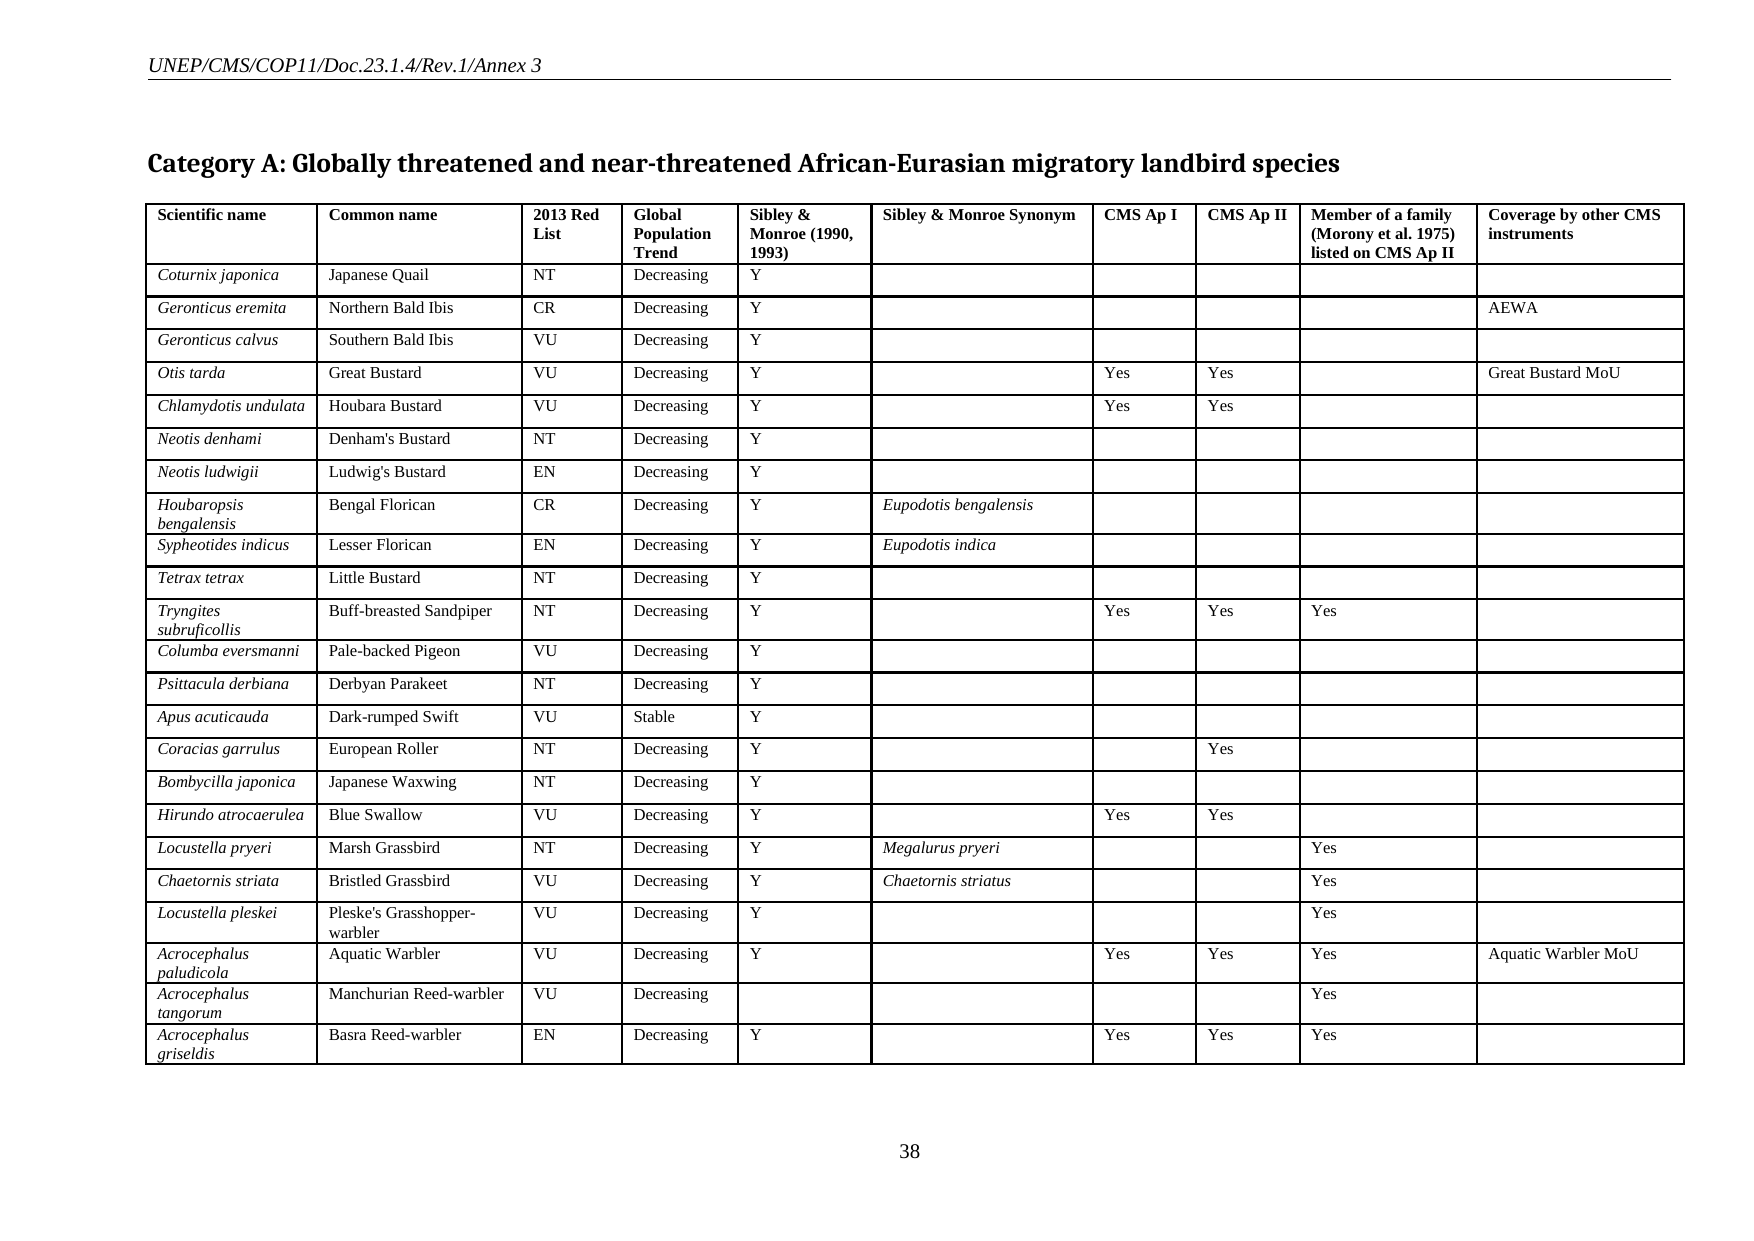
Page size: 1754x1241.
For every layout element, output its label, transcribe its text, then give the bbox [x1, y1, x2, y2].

table_cell Neotis ludwigii [147, 461, 316, 492]
table_cell [1301, 706, 1476, 737]
table_cell [1197, 772, 1299, 803]
table_cell NT [523, 838, 621, 868]
table_cell [1197, 706, 1299, 737]
table_cell Yes [1301, 984, 1476, 1022]
table_header 2013 Red List [523, 205, 621, 262]
table_cell NT [523, 739, 621, 770]
table_cell AEWA [1478, 298, 1683, 328]
table_cell Southern Bald Ibis [318, 330, 521, 361]
table_cell [739, 984, 870, 1022]
table_cell Japanese Quail [318, 265, 521, 295]
table_cell Y [739, 870, 870, 901]
table_cell [1094, 298, 1195, 328]
table_cell [873, 641, 1092, 671]
table_cell Yes [1094, 1025, 1195, 1063]
table_cell [1094, 739, 1195, 770]
table_cell Yes [1301, 600, 1476, 639]
table_cell [1301, 494, 1476, 533]
table_cell Yes [1301, 1025, 1476, 1063]
table_cell VU [523, 805, 621, 836]
table_cell [1301, 265, 1476, 295]
table_cell Geronticus eremita [147, 298, 316, 328]
table_cell Derbyan Parakeet [318, 674, 521, 704]
table_cell [1478, 535, 1683, 565]
table_cell Y [739, 944, 870, 982]
table_cell [1478, 641, 1683, 671]
table_cell Eupodotis indica [873, 535, 1092, 565]
table_cell Ludwig's Bustard [318, 461, 521, 492]
table_cell Basra Reed-warbler [318, 1025, 521, 1063]
table_cell Y [739, 396, 870, 427]
table_cell Decreasing [623, 396, 737, 427]
table_cell [1197, 429, 1299, 459]
table_cell Yes [1197, 396, 1299, 427]
table_cell [1197, 298, 1299, 328]
table_cell Yes [1094, 805, 1195, 836]
table_cell Northern Bald Ibis [318, 298, 521, 328]
table_cell [1094, 330, 1195, 361]
table_cell Columba eversmanni [147, 641, 316, 671]
table_cell Psittacula derbiana [147, 674, 316, 704]
table_cell CR [523, 494, 621, 533]
table_cell Lesser Florican [318, 535, 521, 565]
table_cell Aquatic Warbler MoU [1478, 944, 1683, 982]
table_cell Chlamydotis undulata [147, 396, 316, 427]
table_cell [1094, 984, 1195, 1022]
table_cell [873, 429, 1092, 459]
table_cell Decreasing [623, 772, 737, 803]
table_cell Acrocephalus paludicola [147, 944, 316, 982]
table_cell [1478, 568, 1683, 598]
table_cell [873, 298, 1092, 328]
table_cell [873, 739, 1092, 770]
table_cell Yes [1197, 1025, 1299, 1063]
table_cell Geronticus calvus [147, 330, 316, 361]
table_cell [1301, 396, 1476, 427]
table_cell Y [739, 494, 870, 533]
table_cell [1301, 429, 1476, 459]
table_cell [1301, 461, 1476, 492]
table_cell [1094, 706, 1195, 737]
table_cell Neotis denhami [147, 429, 316, 459]
table_cell VU [523, 903, 621, 942]
table_cell Acrocephalus tangorum [147, 984, 316, 1022]
table_cell [1197, 461, 1299, 492]
table_cell Y [739, 772, 870, 803]
table_cell Y [739, 674, 870, 704]
table_cell Eupodotis bengalensis [873, 494, 1092, 533]
table_cell VU [523, 330, 621, 361]
table_cell Megalurus pryeri [873, 838, 1092, 868]
table_header Scientific name [147, 205, 316, 262]
table_cell [1094, 903, 1195, 942]
table_cell [1197, 568, 1299, 598]
table_cell [1478, 984, 1683, 1022]
table_cell Decreasing [623, 1025, 737, 1063]
table_cell [1301, 674, 1476, 704]
table_cell NT [523, 600, 621, 639]
table_cell Y [739, 265, 870, 295]
table_cell CR [523, 298, 621, 328]
table_cell [1197, 265, 1299, 295]
table_cell [1478, 706, 1683, 737]
table_cell NT [523, 265, 621, 295]
table_header Coverage by other CMS instruments [1478, 205, 1683, 262]
table_cell [1301, 641, 1476, 671]
table_cell EN [523, 1025, 621, 1063]
table_cell [873, 265, 1092, 295]
table_cell Y [739, 363, 870, 394]
table_cell Decreasing [623, 600, 737, 639]
table_cell Decreasing [623, 944, 737, 982]
table_cell [1197, 535, 1299, 565]
table_cell Aquatic Warbler [318, 944, 521, 982]
table_cell [873, 903, 1092, 942]
table_cell Locustella pryeri [147, 838, 316, 868]
table_cell [1094, 641, 1195, 671]
table_header CMS Ap I [1094, 205, 1195, 262]
table_cell [1301, 298, 1476, 328]
table_cell [1197, 330, 1299, 361]
table_cell [1478, 494, 1683, 533]
table_cell Denham's Bustard [318, 429, 521, 459]
table_cell [1478, 600, 1683, 639]
table_cell Y [739, 903, 870, 942]
table_cell Y [739, 600, 870, 639]
table_cell [1094, 494, 1195, 533]
table_cell Yes [1094, 396, 1195, 427]
table_cell [1301, 739, 1476, 770]
table_cell [873, 396, 1092, 427]
text Category A: Globally threatened and near-threatened African-Eurasian migratory landbird species [148, 148, 1750, 179]
table_cell Yes [1301, 870, 1476, 901]
table_cell VU [523, 944, 621, 982]
table_cell Pale-backed Pigeon [318, 641, 521, 671]
table_cell Coturnix japonica [147, 265, 316, 295]
table_cell [873, 984, 1092, 1022]
table_cell NT [523, 674, 621, 704]
table_cell VU [523, 363, 621, 394]
table_cell EN [523, 461, 621, 492]
table_cell Japanese Waxwing [318, 772, 521, 803]
table_cell Yes [1094, 944, 1195, 982]
table_cell [873, 805, 1092, 836]
table_header CMS Ap II [1197, 205, 1299, 262]
table_cell [873, 461, 1092, 492]
table_cell Yes [1197, 805, 1299, 836]
table_cell [873, 706, 1092, 737]
table_cell Decreasing [623, 870, 737, 901]
table_cell Yes [1094, 600, 1195, 639]
table_cell [1197, 641, 1299, 671]
table_cell Decreasing [623, 363, 737, 394]
table_cell [1478, 772, 1683, 803]
table_cell Y [739, 838, 870, 868]
table_cell Marsh Grassbird [318, 838, 521, 868]
table_cell NT [523, 568, 621, 598]
table_cell [1197, 984, 1299, 1022]
table_cell Decreasing [623, 739, 737, 770]
table_cell Tetrax tetrax [147, 568, 316, 598]
table_cell [1478, 461, 1683, 492]
table_cell [1197, 674, 1299, 704]
table_cell European Roller [318, 739, 521, 770]
table_cell [1094, 674, 1195, 704]
table_cell Y [739, 330, 870, 361]
table_cell [873, 674, 1092, 704]
table_cell [1478, 330, 1683, 361]
table_cell [1094, 461, 1195, 492]
table_cell Houbara Bustard [318, 396, 521, 427]
table_cell NT [523, 429, 621, 459]
table_cell [1478, 396, 1683, 427]
table_cell VU [523, 870, 621, 901]
table_cell [1094, 265, 1195, 295]
table_cell [1094, 772, 1195, 803]
table_cell NT [523, 772, 621, 803]
table_cell [1478, 903, 1683, 942]
table_cell [1478, 838, 1683, 868]
table_header Member of a family (Morony et al. 1975) listed on CMS Ap II [1301, 205, 1476, 262]
table_cell Little Bustard [318, 568, 521, 598]
table_cell [873, 772, 1092, 803]
table_header Sibley & Monroe (1990, 1993) [739, 205, 870, 262]
table_cell Decreasing [623, 265, 737, 295]
table_cell VU [523, 641, 621, 671]
table_cell Decreasing [623, 674, 737, 704]
table_cell [873, 330, 1092, 361]
table_cell Decreasing [623, 494, 737, 533]
table_cell [1301, 363, 1476, 394]
table_header Global Population Trend [623, 205, 737, 262]
table_cell Sypheotides indicus [147, 535, 316, 565]
table_cell Great Bustard MoU [1478, 363, 1683, 394]
table_cell [1094, 429, 1195, 459]
table_cell Chaetornis striata [147, 870, 316, 901]
table_cell Decreasing [623, 461, 737, 492]
table_cell [873, 600, 1092, 639]
table_cell [1478, 739, 1683, 770]
table_cell Decreasing [623, 903, 737, 942]
table_cell Decreasing [623, 641, 737, 671]
table_cell Y [739, 1025, 870, 1063]
table_cell Apus acuticauda [147, 706, 316, 737]
table_cell Decreasing [623, 298, 737, 328]
table_cell Bristled Grassbird [318, 870, 521, 901]
table_cell [1301, 568, 1476, 598]
table_cell Y [739, 706, 870, 737]
table_cell [1478, 674, 1683, 704]
table_cell [1094, 870, 1195, 901]
table_cell Blue Swallow [318, 805, 521, 836]
table_cell Y [739, 739, 870, 770]
table_cell [1301, 330, 1476, 361]
table_cell Yes [1197, 944, 1299, 982]
table_cell Coracias garrulus [147, 739, 316, 770]
table_cell Yes [1301, 838, 1476, 868]
table_cell [1301, 772, 1476, 803]
table_cell Yes [1197, 739, 1299, 770]
table_cell Dark-rumped Swift [318, 706, 521, 737]
table_cell [1478, 265, 1683, 295]
table_cell Decreasing [623, 805, 737, 836]
table_cell Yes [1197, 600, 1299, 639]
table_cell Acrocephalus griseldis [147, 1025, 316, 1063]
table_cell [873, 1025, 1092, 1063]
table_cell Houbaropsis bengalensis [147, 494, 316, 533]
table_cell Yes [1197, 363, 1299, 394]
table_cell Y [739, 805, 870, 836]
table_cell Hirundo atrocaerulea [147, 805, 316, 836]
table_header Sibley & Monroe Synonym [873, 205, 1092, 262]
table_cell Decreasing [623, 568, 737, 598]
table_cell Otis tarda [147, 363, 316, 394]
table_cell [1094, 838, 1195, 868]
table_cell [873, 944, 1092, 982]
table_cell Locustella pleskei [147, 903, 316, 942]
table_cell Y [739, 568, 870, 598]
table_cell Y [739, 461, 870, 492]
table_cell [873, 568, 1092, 598]
table_cell EN [523, 535, 621, 565]
table_cell Decreasing [623, 429, 737, 459]
table_cell Y [739, 641, 870, 671]
table_cell [1478, 870, 1683, 901]
table_cell [1197, 870, 1299, 901]
table_cell Yes [1094, 363, 1195, 394]
table_cell [1094, 535, 1195, 565]
table_cell Bombycilla japonica [147, 772, 316, 803]
table_header Common name [318, 205, 521, 262]
table_cell [1197, 494, 1299, 533]
table_cell Stable [623, 706, 737, 737]
table_cell Yes [1301, 944, 1476, 982]
table_cell Decreasing [623, 535, 737, 565]
table_cell Y [739, 429, 870, 459]
table_cell [1478, 429, 1683, 459]
table_cell Great Bustard [318, 363, 521, 394]
table_cell VU [523, 706, 621, 737]
table_cell [1197, 838, 1299, 868]
table_cell [873, 363, 1092, 394]
table_cell Bengal Florican [318, 494, 521, 533]
table_cell [1478, 1025, 1683, 1063]
table_cell Decreasing [623, 330, 737, 361]
table_cell Y [739, 298, 870, 328]
table_cell [1301, 805, 1476, 836]
table_cell [1094, 568, 1195, 598]
table_cell [1478, 805, 1683, 836]
table_cell [1197, 903, 1299, 942]
table_cell Pleske's Grasshopper-warbler [318, 903, 521, 942]
table_cell Chaetornis striatus [873, 870, 1092, 901]
table_cell Decreasing [623, 984, 737, 1022]
table_cell VU [523, 984, 621, 1022]
table_cell Tryngites subruficollis [147, 600, 316, 639]
table_cell Decreasing [623, 838, 737, 868]
table_cell [1301, 535, 1476, 565]
table_cell Buff-breasted Sandpiper [318, 600, 521, 639]
table_cell Yes [1301, 903, 1476, 942]
table_cell Manchurian Reed-warbler [318, 984, 521, 1022]
table_cell VU [523, 396, 621, 427]
table_cell Y [739, 535, 870, 565]
